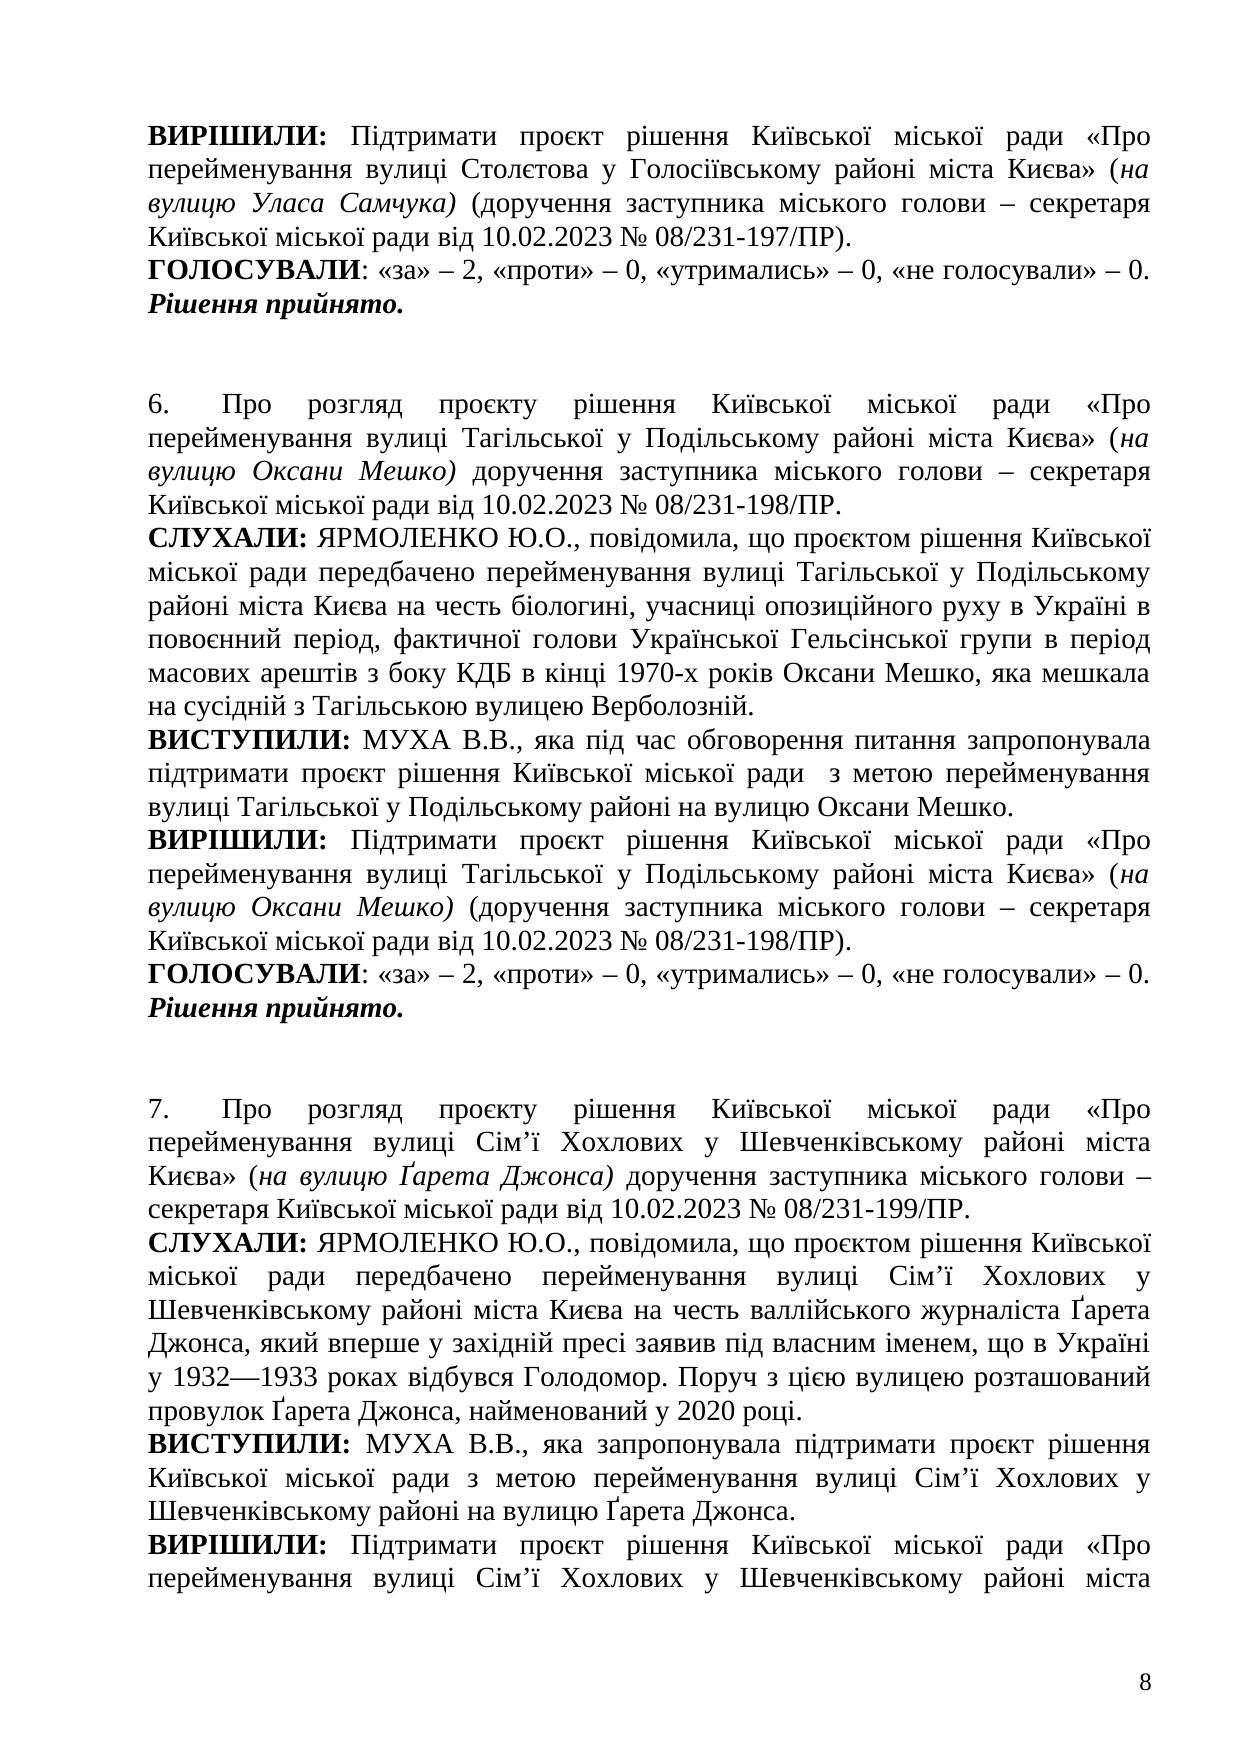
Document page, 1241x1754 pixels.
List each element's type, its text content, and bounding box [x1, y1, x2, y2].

text СЛУХАЛИ: ЯРМОЛЕНКО Ю.О., повідомила, що проєктом рішення Київської міської ради передбачено перейменування вулиці Тагільської у Подільському районі міста Києва на честь біологині, учасниці опозиційного руху в Україні в повоєнний період, фактичної голови Української Гельсінської групи в період масових арештів з боку КДБ в кінці 1970-х років Оксани Мешко, яка мешкала на сусідній з Тагільською вулицею Верболозній. [148, 521, 1152, 722]
text ГОЛОСУВАЛИ: «за» – 2, «проти» – 0, «утримались» – 0, «не голосували» – 0. Рішення прийнято. [148, 252, 1152, 319]
text ГОЛОСУВАЛИ: «за» – 2, «проти» – 0, «утримались» – 0, «не голосували» – 0. Рішення прийнято. [148, 957, 1152, 1024]
text ВИРІШИЛИ: Підтримати проєкт рішення Київської міської ради «Про перейменування вулиці Тагільської у Подільському районі міста Києва» (на вулицю Оксани Мешко) (доручення заступника міського голови – секретаря Київської міської ради від 10.02.2023 № 08/231-198/ПР). [148, 822, 1152, 957]
list Про розгляд проєкту рішення Київської міської ради «Про перейменування вулиці Тагільської у Подільському районі міста Києва» (на вулицю Оксани Мешко) доручення заступника міського голови – секретаря Київської міської ради від 10.02.2023 № 08/231-198/ПР. [148, 386, 1152, 521]
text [148, 1527, 1152, 1594]
text ВИСТУПИЛИ: МУХА В.В., яка запропонувала підтримати проєкт рішення Київської міської ради з метою перейменування вулиці Сім’ї Хохлових у Шевченківському районі на вулицю Ґарета Джонса. [148, 1426, 1152, 1527]
text ВИРІШИЛИ: Підтримати проєкт рішення Київської міської ради «Про перейменування вулиці Столєтова у Голосіївському районі міста Києва» (на вулицю Уласа Самчука) (доручення заступника міського голови – секретаря Київської міської ради від 10.02.2023 № 08/231-197/ПР). [148, 118, 1152, 252]
text ВИСТУПИЛИ: МУХА В.В., яка під час обговорення питання запропонувала підтримати проєкт рішення Київської міської ради з метою перейменування вулиці Тагільської у Подільському районі на вулицю Оксани Мешко. [148, 722, 1152, 822]
list Про розгляд проєкту рішення Київської міської ради «Про перейменування вулиці Сім’ї Хохлових у Шевченківському районі міста Києва» (на вулицю Ґарета Джонса) доручення заступника міського голови – секретаря Київської міської ради від 10.02.2023 № 08/231-199/ПР. [148, 1091, 1152, 1225]
text СЛУХАЛИ: ЯРМОЛЕНКО Ю.О., повідомила, що проєктом рішення Київської міської ради передбачено перейменування вулиці Сім’ї Хохлових у Шевченківському районі міста Києва на честь валлійського журналіста Ґарета Джонса, який вперше у західній пресі заявив під власним іменем, що в Україні у 1932—1933 роках відбувся Голодомор. Поруч з цією вулицею розташований провулок Ґарета Джонса, найменований у 2020 році. [148, 1225, 1152, 1426]
